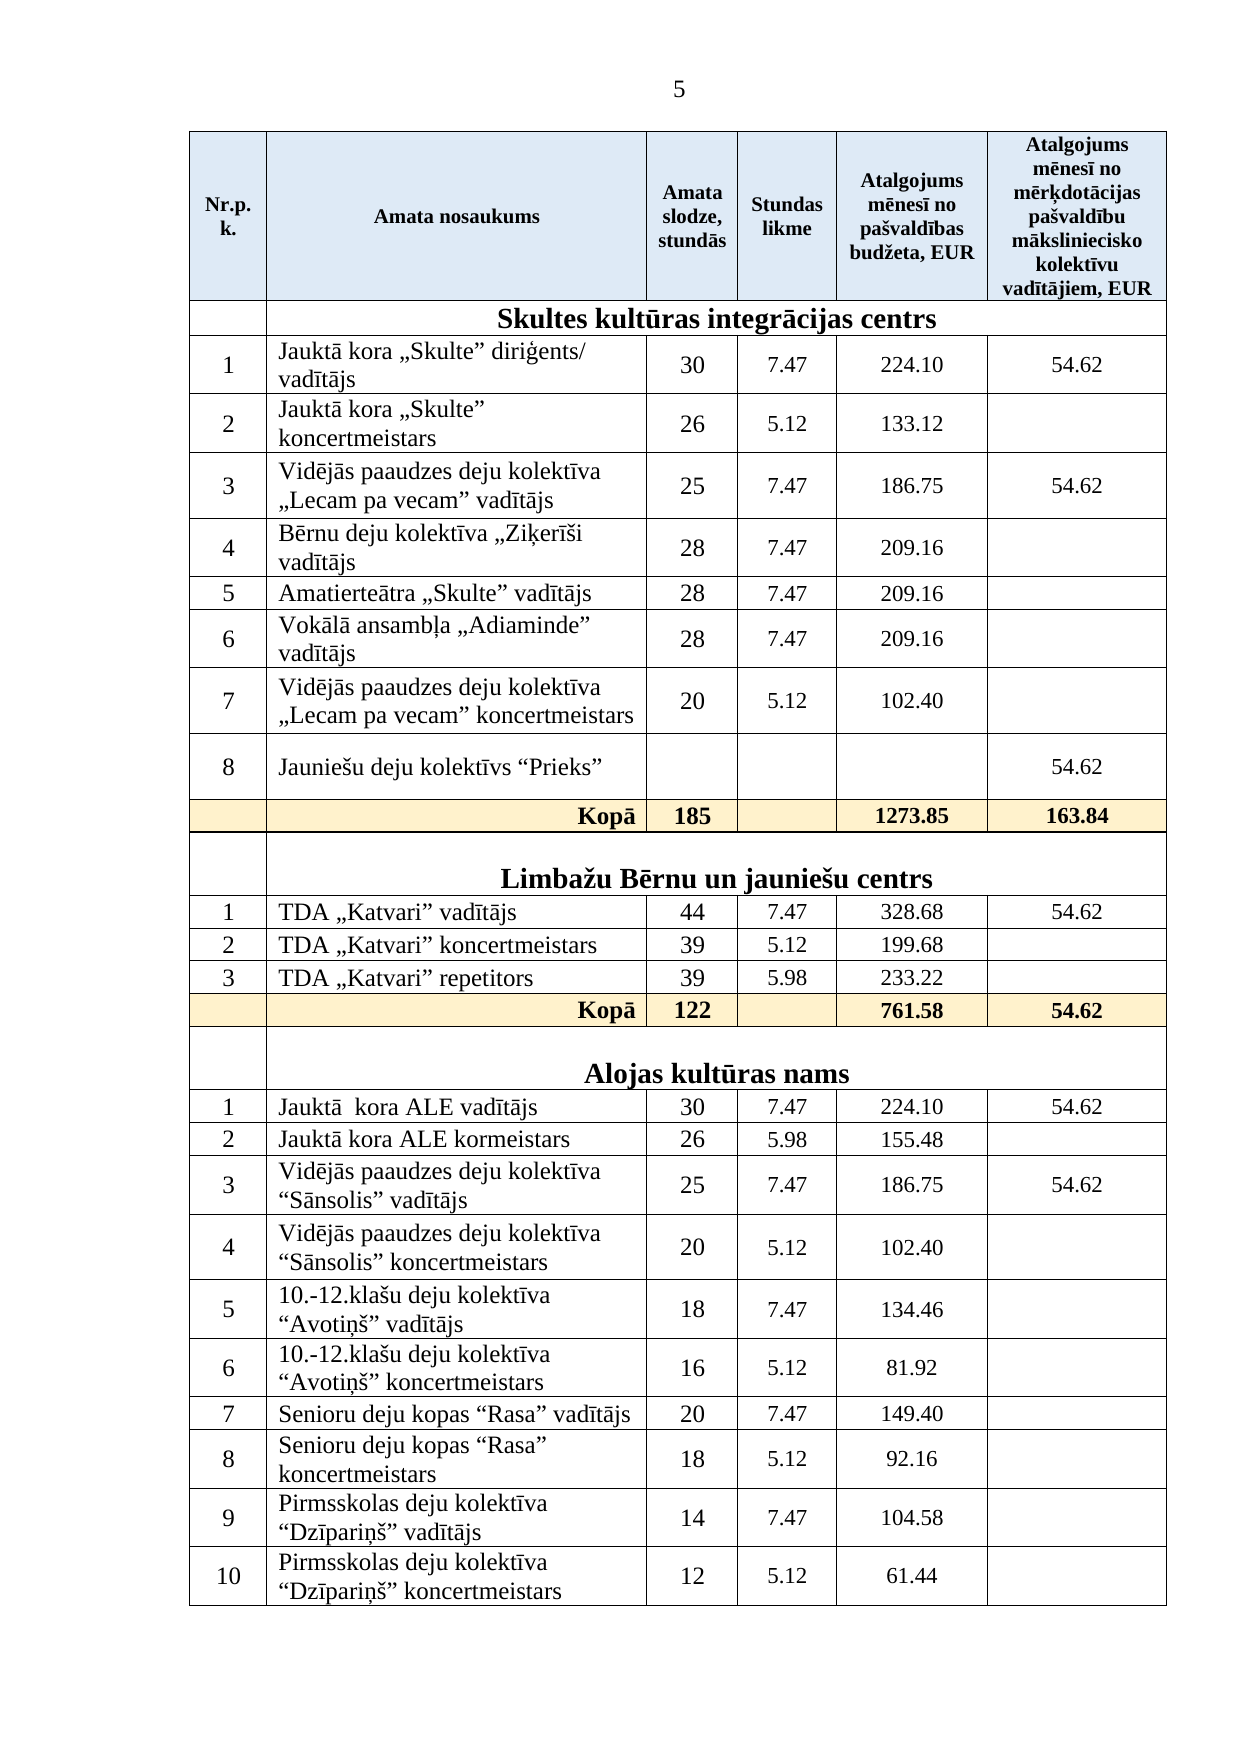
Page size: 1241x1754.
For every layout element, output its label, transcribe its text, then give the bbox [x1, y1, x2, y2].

table_cell [988, 1397, 1166, 1429]
table_cell 92.16 [837, 1430, 987, 1487]
table_cell 209.16 [837, 519, 987, 576]
table_header Atalgojums mēnesī no pašvaldības budžeta, EUR [837, 132, 987, 300]
table_cell [647, 734, 737, 798]
table_cell Jauktā kora ALE vadītājs [267, 1090, 646, 1122]
table_cell 20 [647, 1397, 737, 1429]
table_cell 149.40 [837, 1397, 987, 1429]
table_cell 1 [190, 896, 266, 927]
table_cell 18 [647, 1280, 737, 1338]
table_cell 7.47 [738, 577, 836, 609]
table_cell 30 [647, 1090, 737, 1122]
table_cell 44 [647, 896, 737, 927]
table_cell 7.47 [738, 610, 836, 667]
table_cell TDA „Katvari” repetitors [267, 961, 646, 993]
table_cell 39 [647, 961, 737, 993]
table_cell 224.10 [837, 336, 987, 393]
table_cell Jauktā kora „Skulte” koncertmeistars [267, 394, 646, 452]
table_cell 39 [647, 929, 737, 960]
table_cell 54.62 [988, 1156, 1166, 1213]
table_cell 18 [647, 1430, 737, 1487]
table_cell 7 [190, 668, 266, 733]
table_cell [190, 1027, 266, 1089]
table_cell 7.47 [738, 896, 836, 927]
table_cell 7.47 [738, 1156, 836, 1213]
table_cell 122 [647, 994, 737, 1026]
table_cell 5.12 [738, 1215, 836, 1279]
table_cell 102.40 [837, 1215, 987, 1279]
table_cell 155.48 [837, 1123, 987, 1155]
table_cell 199.68 [837, 929, 987, 960]
table_header Amata slodze, stundās [647, 132, 737, 300]
table_cell Pirmsskolas deju kolektīva “Dzīpariņš” vadītājs [267, 1489, 646, 1546]
table_cell 163.84 [988, 800, 1166, 831]
table_cell 5.12 [738, 929, 836, 960]
table_cell [988, 519, 1166, 576]
table_cell 30 [647, 336, 737, 393]
table_cell 5 [190, 577, 266, 609]
table_cell [190, 994, 266, 1026]
table_cell Vokālā ansambļa „Adiaminde” vadītājs [267, 610, 646, 667]
table_cell 28 [647, 577, 737, 609]
table_cell 20 [647, 668, 737, 733]
table_cell 61.44 [837, 1547, 987, 1604]
table_cell Vidējās paaudzes deju kolektīva „Lecam pa vecam” koncertmeistars [267, 668, 646, 733]
table_header Stundas likme [738, 132, 836, 300]
table_cell 102.40 [837, 668, 987, 733]
table_cell 5.12 [738, 1547, 836, 1604]
table_cell Kopā [267, 994, 646, 1026]
table_cell TDA „Katvari” koncertmeistars [267, 929, 646, 960]
table_cell [988, 1339, 1166, 1396]
table_cell 7.47 [738, 1280, 836, 1338]
table_cell [988, 929, 1166, 960]
table_header Atalgojums mēnesī no mērķdotācijas pašvaldību māksliniecisko kolektīvu vadītājiem, EUR [988, 132, 1166, 300]
table_cell 54.62 [988, 734, 1166, 798]
table_cell 761.58 [837, 994, 987, 1026]
table_cell 3 [190, 453, 266, 517]
table_cell 25 [647, 453, 737, 517]
table_cell 6 [190, 610, 266, 667]
table_cell Pirmsskolas deju kolektīva “Dzīpariņš” koncertmeistars [267, 1547, 646, 1604]
table_cell 7.47 [738, 519, 836, 576]
table_cell 25 [647, 1156, 737, 1213]
table_cell 209.16 [837, 577, 987, 609]
table_cell TDA „Katvari” vadītājs [267, 896, 646, 927]
table_cell Amatierteātra „Skulte” vadītājs [267, 577, 646, 609]
table_cell 186.75 [837, 1156, 987, 1213]
table_cell 104.58 [837, 1489, 987, 1546]
table_cell 2 [190, 1123, 266, 1155]
table_cell 7 [190, 1397, 266, 1429]
table_cell 3 [190, 1156, 266, 1213]
table_cell Vidējās paaudzes deju kolektīva “Sānsolis” vadītājs [267, 1156, 646, 1213]
table_cell 4 [190, 1215, 266, 1279]
table_cell Skultes kultūras integrācijas centrs [267, 301, 1166, 335]
table_cell 133.12 [837, 394, 987, 452]
table_header Nr.p. k. [190, 132, 266, 300]
table_cell 4 [190, 519, 266, 576]
table_cell 7.47 [738, 1090, 836, 1122]
table_cell [988, 668, 1166, 733]
table_cell 328.68 [837, 896, 987, 927]
table_cell Vidējās paaudzes deju kolektīva „Lecam pa vecam” vadītājs [267, 453, 646, 517]
table_cell [988, 1280, 1166, 1338]
table_cell 224.10 [837, 1090, 987, 1122]
table_cell [988, 1123, 1166, 1155]
table_cell 81.92 [837, 1339, 987, 1396]
table_cell Senioru deju kopas “Rasa” koncertmeistars [267, 1430, 646, 1487]
table_cell 54.62 [988, 1090, 1166, 1122]
table_cell 7.47 [738, 453, 836, 517]
table_cell [190, 301, 266, 335]
table_cell [988, 394, 1166, 452]
table_header Amata nosaukums [267, 132, 646, 300]
table_cell 209.16 [837, 610, 987, 667]
table_cell [988, 1547, 1166, 1604]
table_cell 54.62 [988, 453, 1166, 517]
table_cell 5.12 [738, 1430, 836, 1487]
table_cell Alojas kultūras nams [267, 1027, 1166, 1089]
table_cell [190, 833, 266, 895]
table_cell Senioru deju kopas “Rasa” vadītājs [267, 1397, 646, 1429]
table_cell [738, 734, 836, 798]
table_cell 7.47 [738, 1397, 836, 1429]
table_cell 5 [190, 1280, 266, 1338]
table_cell [988, 1489, 1166, 1546]
table_cell 12 [647, 1547, 737, 1604]
table_cell 28 [647, 610, 737, 667]
table_cell 5.12 [738, 668, 836, 733]
table_cell Jauniešu deju kolektīvs “Prieks” [267, 734, 646, 798]
table_cell 28 [647, 519, 737, 576]
table_cell 8 [190, 734, 266, 798]
table_cell 1273.85 [837, 800, 987, 831]
table_cell Kopā [267, 800, 646, 831]
table_cell [988, 610, 1166, 667]
table_cell 185 [647, 800, 737, 831]
table_cell Jauktā kora ALE kormeistars [267, 1123, 646, 1155]
table_cell Vidējās paaudzes deju kolektīva “Sānsolis” koncertmeistars [267, 1215, 646, 1279]
table_cell [738, 994, 836, 1026]
table_cell 10.-12.klašu deju kolektīva “Avotiņš” vadītājs [267, 1280, 646, 1338]
table_cell 5.12 [738, 1339, 836, 1396]
table_cell 186.75 [837, 453, 987, 517]
table_cell 5.98 [738, 961, 836, 993]
table_cell 6 [190, 1339, 266, 1396]
table_cell [988, 577, 1166, 609]
table_cell 54.62 [988, 994, 1166, 1026]
table_cell 5.12 [738, 394, 836, 452]
table_cell 7.47 [738, 336, 836, 393]
table_cell 54.62 [988, 336, 1166, 393]
table_cell 16 [647, 1339, 737, 1396]
table_cell Jauktā kora „Skulte” diriģents/ vadītājs [267, 336, 646, 393]
table_cell 20 [647, 1215, 737, 1279]
table_cell [988, 961, 1166, 993]
table_cell Bērnu deju kolektīva „Ziķerīši vadītājs [267, 519, 646, 576]
table_cell [738, 800, 836, 831]
table_cell [190, 800, 266, 831]
table_cell Limbažu Bērnu un jauniešu centrs [267, 833, 1166, 895]
table_cell 26 [647, 394, 737, 452]
table_cell 54.62 [988, 896, 1166, 927]
table_cell 14 [647, 1489, 737, 1546]
table_cell 134.46 [837, 1280, 987, 1338]
table_cell [988, 1215, 1166, 1279]
table_cell 3 [190, 961, 266, 993]
table_cell 2 [190, 394, 266, 452]
table_cell 26 [647, 1123, 737, 1155]
table_cell [837, 734, 987, 798]
table_cell 2 [190, 929, 266, 960]
table_cell 1 [190, 336, 266, 393]
table_cell 8 [190, 1430, 266, 1487]
table_cell 7.47 [738, 1489, 836, 1546]
table_cell 10.-12.klašu deju kolektīva “Avotiņš” koncertmeistars [267, 1339, 646, 1396]
table_cell 5.98 [738, 1123, 836, 1155]
table_cell 233.22 [837, 961, 987, 993]
table_cell 10 [190, 1547, 266, 1604]
table_cell [988, 1430, 1166, 1487]
table_cell 1 [190, 1090, 266, 1122]
table_cell 9 [190, 1489, 266, 1546]
